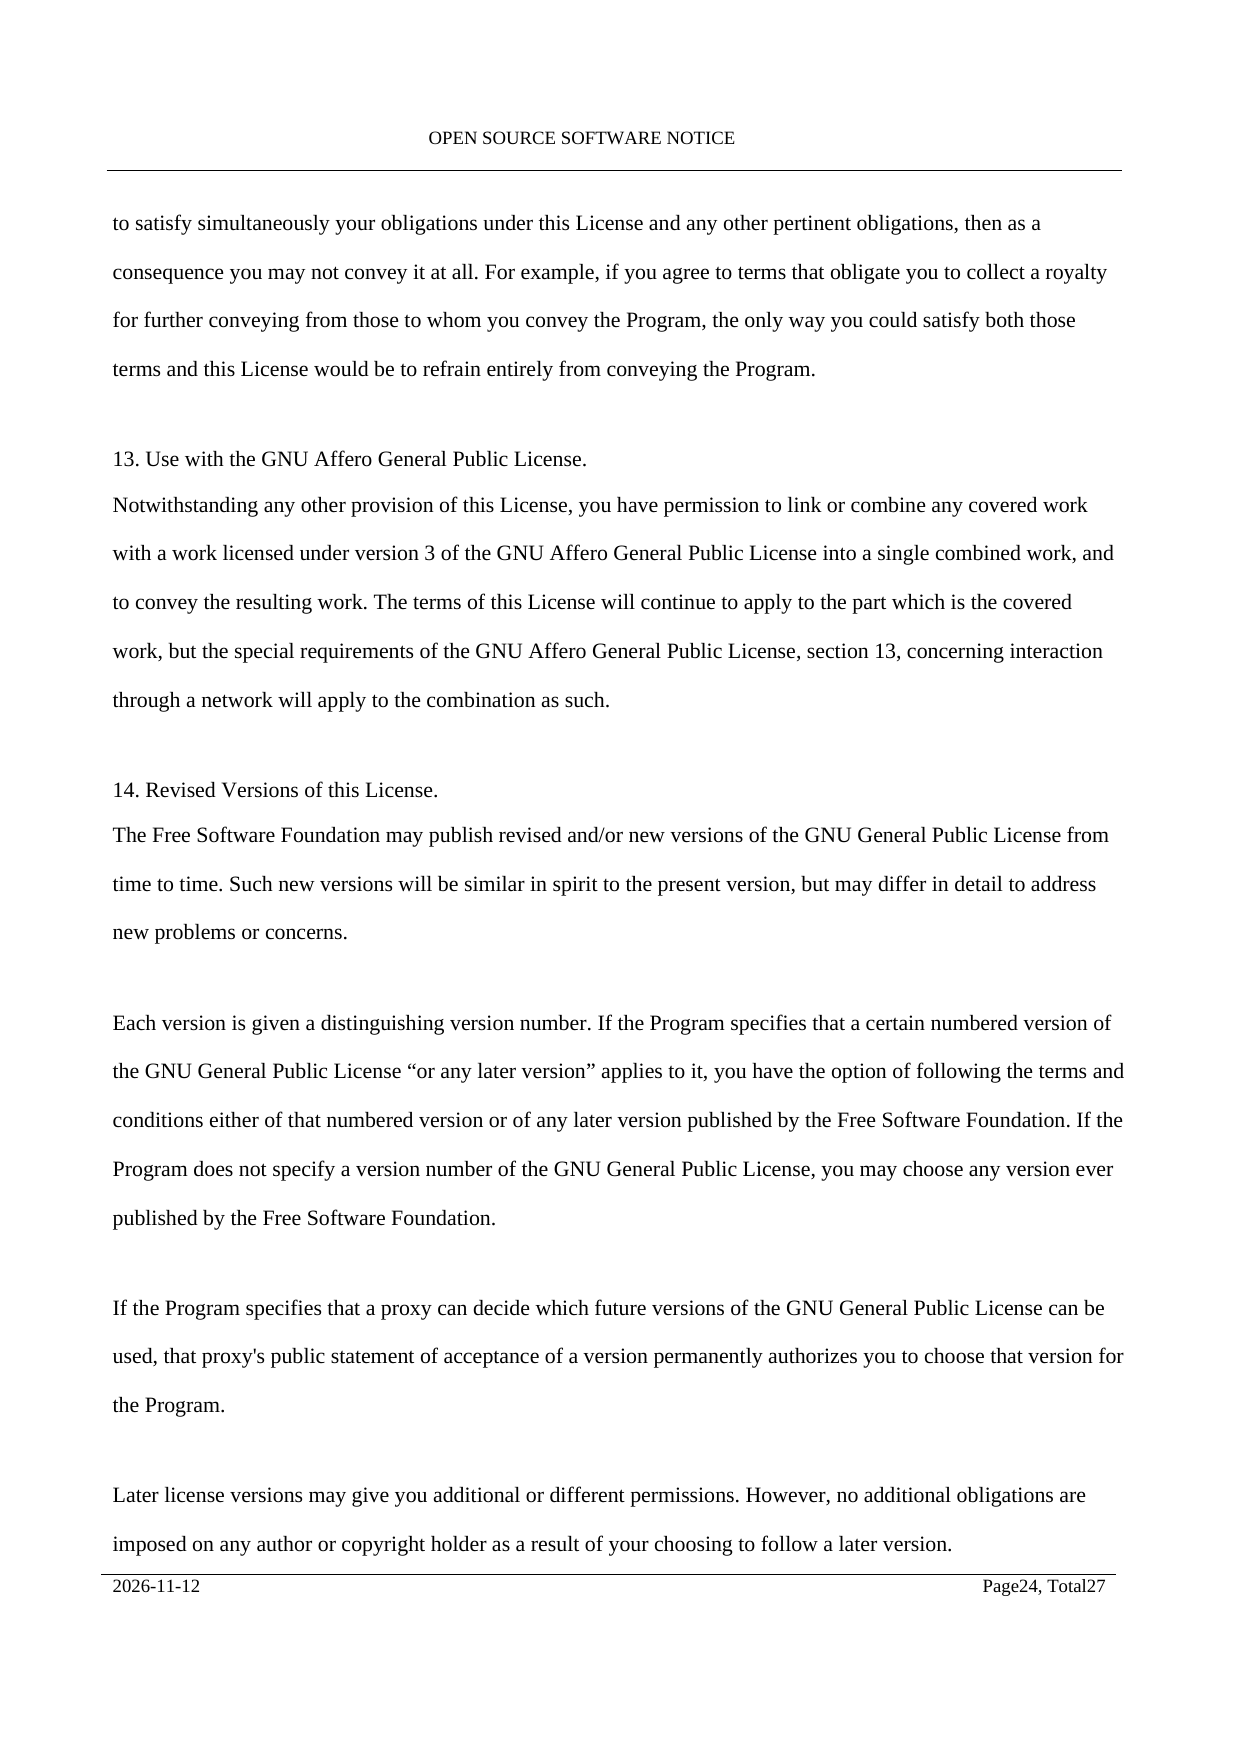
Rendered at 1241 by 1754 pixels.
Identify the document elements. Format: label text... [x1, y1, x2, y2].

text The Free Software Foundation may publish revised and/or new versions of the GNU General Public License from time to time. Such new versions will be similar in spirit to the present version, but may differ in detail to address new problems or concerns. [112, 818, 1128, 948]
text 13. Use with the GNU Affero General Public License. [112, 443, 1128, 475]
text Later license versions may give you additional or different permissions. However, no additional obligations are imposed on any author or copyright holder as a result of your choosing to follow a later version. [112, 1479, 1128, 1560]
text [112, 206, 1128, 385]
text 14. Revised Versions of this License. [112, 773, 1128, 806]
text Notwithstanding any other provision of this License, you have permission to link or combine any covered work with a work licensed under version 3 of the GNU Affero General Public License into a single combined work, and to convey the resulting work. The terms of this License will continue to apply to the part which is the covered work, but the special requirements of the GNU Affero General Public License, section 13, concerning interaction through a network will apply to the combination as such. [112, 488, 1128, 715]
text Each version is given a distinguishing version number. If the Program specifies that a certain numbered version of the GNU General Public License “or any later version” applies to it, you have the option of following the terms and conditions either of that numbered version or of any later version published by the Free Software Foundation. If the Program does not specify a version number of the GNU General Public License, you may choose any version ever published by the Free Software Foundation. [112, 1006, 1128, 1233]
text If the Program specifies that a proxy can decide which future versions of the GNU General Public License can be used, that proxy's public statement of acceptance of a version permanently authorizes you to choose that version for the Program. [112, 1291, 1128, 1421]
